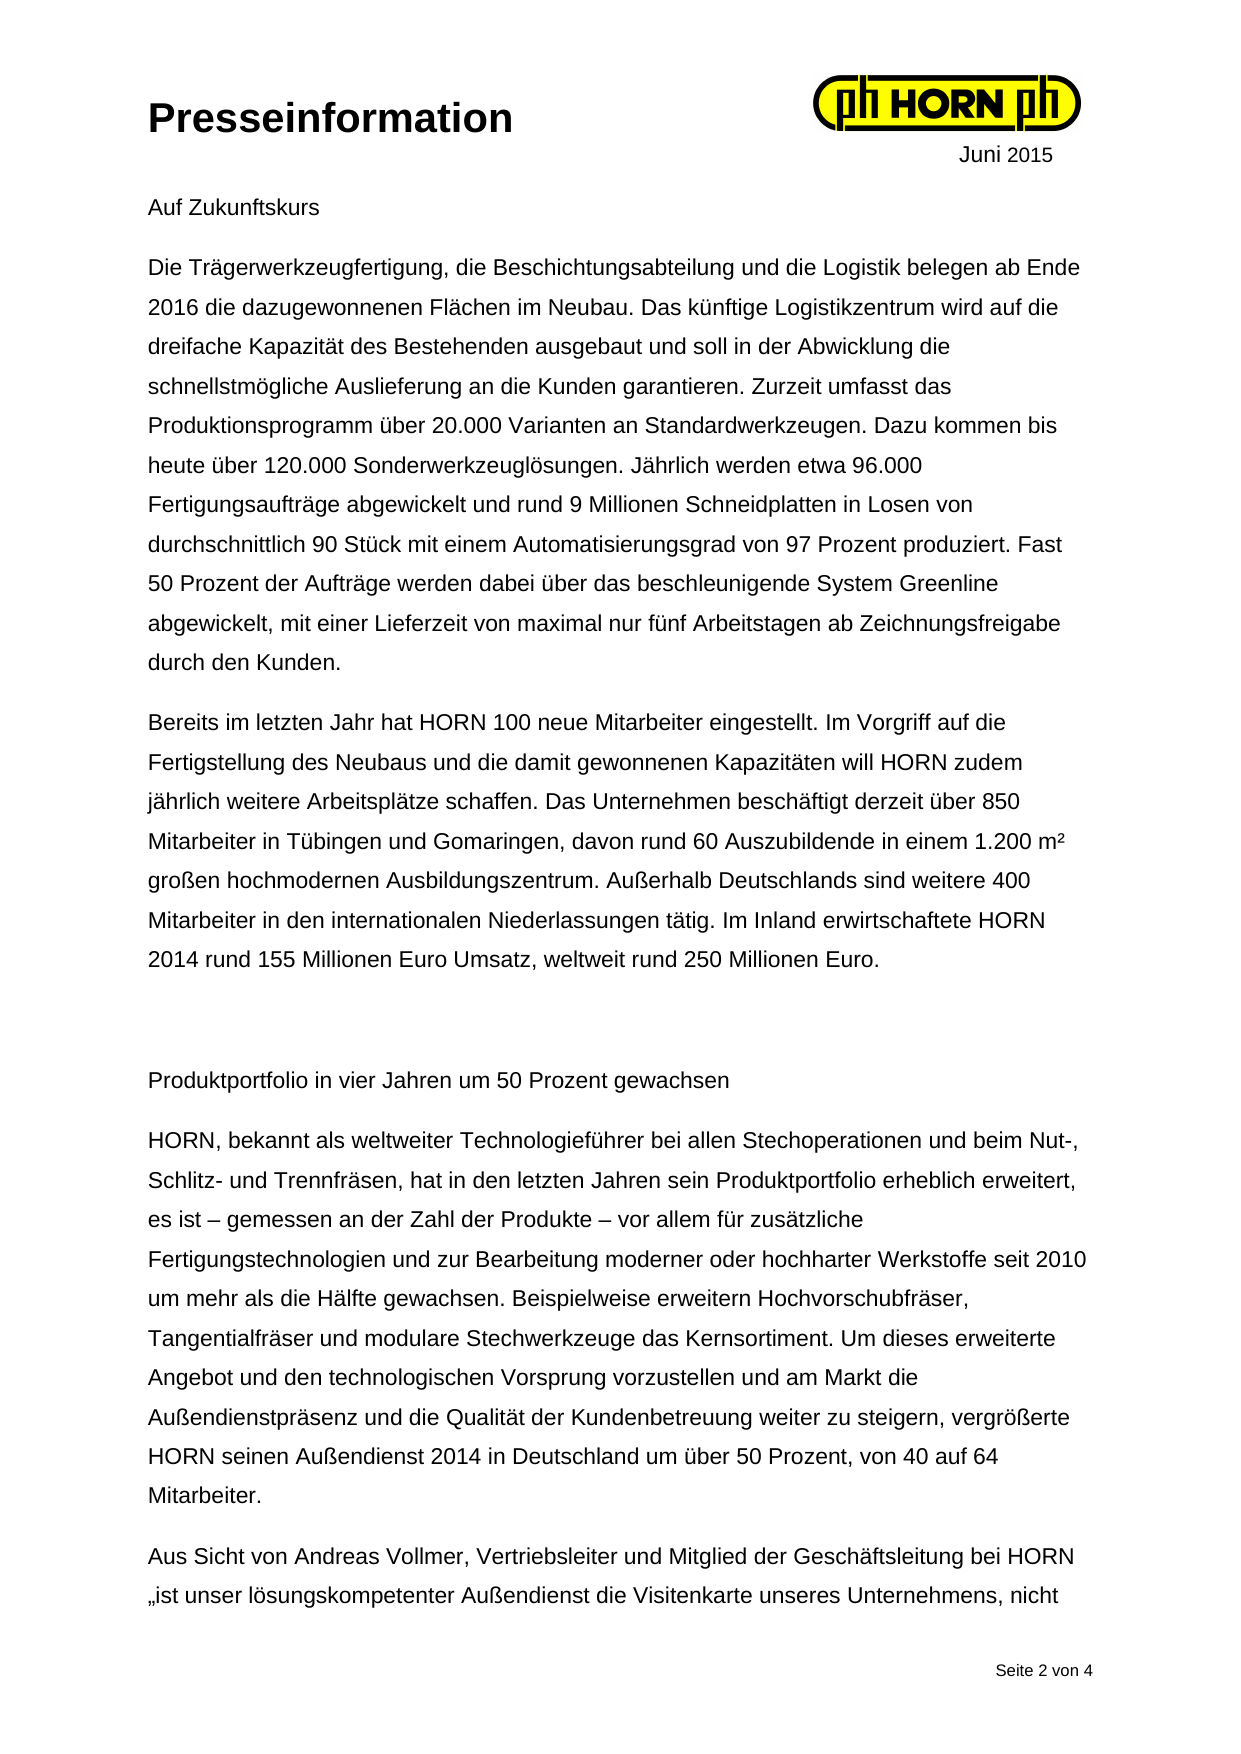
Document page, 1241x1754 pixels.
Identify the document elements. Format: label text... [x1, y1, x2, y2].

text Produktportfolio in vier Jahren um 50 Prozent gewachsen [148, 1067, 1093, 1093]
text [148, 1543, 1093, 1608]
text Die Trägerwerkzeugfertigung, die Beschichtungsabteilung und die Logistik belegen ab Ende 2016 die dazugewonnenen Flächen im Neubau. Das künftige Logistikzentrum wird auf die dreifache Kapazität des Bestehenden ausgebaut und soll in der Abwicklung die schnellstmögliche Auslieferung an die Kunden garantieren. Zurzeit umfasst das Produktionsprogramm über 20.000 Varianten an Standardwerkzeugen. Dazu kommen bis heute über 120.000 Sonderwerkzeuglösungen. Jährlich werden etwa 96.000 Fertigungsaufträge abgewickelt und rund 9 Millionen Schneidplatten in Losen von durchschnittlich 90 Stück mit einem Automatisierungsgrad von 97 Prozent produziert. Fast 50 Prozent der Aufträge werden dabei über das beschleunigende System Greenline abgewickelt, mit einer Lieferzeit von maximal nur fünf Arbeitstagen ab Zeichnungsfreigabe durch den Kunden. [148, 254, 1093, 675]
text HORN, bekannt als weltweiter Technologieführer bei allen Stechoperationen und beim Nut-, Schlitz- und Trennfräsen, hat in den letzten Jahren sein Produktportfolio erheblich erweitert, es ist – gemessen an der Zahl der Produkte – vor allem für zusätzliche Fertigungstechnologien und zur Bearbeitung moderner oder hochharter Werkstoffe seit 2010 um mehr als die Hälfte gewachsen. Beispielweise erweitern Hochvorschubfräser, Tangentialfräser und modulare Stechwerkzeuge das Kernsortiment. Um dieses erweiterte Angebot und den technologischen Vorsprung vorzustellen und am Markt die Außendienstpräsenz und die Qualität der Kundenbetreuung weiter zu steigern, vergrößerte HORN seinen Außendienst 2014 in Deutschland um über 50 Prozent, von 40 auf 64 Mitarbeiter. [148, 1127, 1093, 1509]
text Bereits im letzten Jahr hat HORN 100 neue Mitarbeiter eingestellt. Im Vorgriff auf die Fertigstellung des Neubaus und die damit gewonnenen Kapazitäten will HORN zudem jährlich weitere Arbeitsplätze schaffen. Das Unternehmen beschäftigt derzeit über 850 Mitarbeiter in Tübingen und Gomaringen, davon rund 60 Auszubildende in einem 1.200 m² großen hochmodernen Ausbildungszentrum. Außerhalb Deutschlands sind weitere 400 Mitarbeiter in den internationalen Niederlassungen tätig. Im Inland erwirtschaftete HORN 2014 rund 155 Millionen Euro Umsatz, weltweit rund 250 Millionen Euro. [148, 709, 1093, 972]
picture [811, 73, 1083, 133]
text Auf Zukunftskurs [148, 194, 1093, 220]
